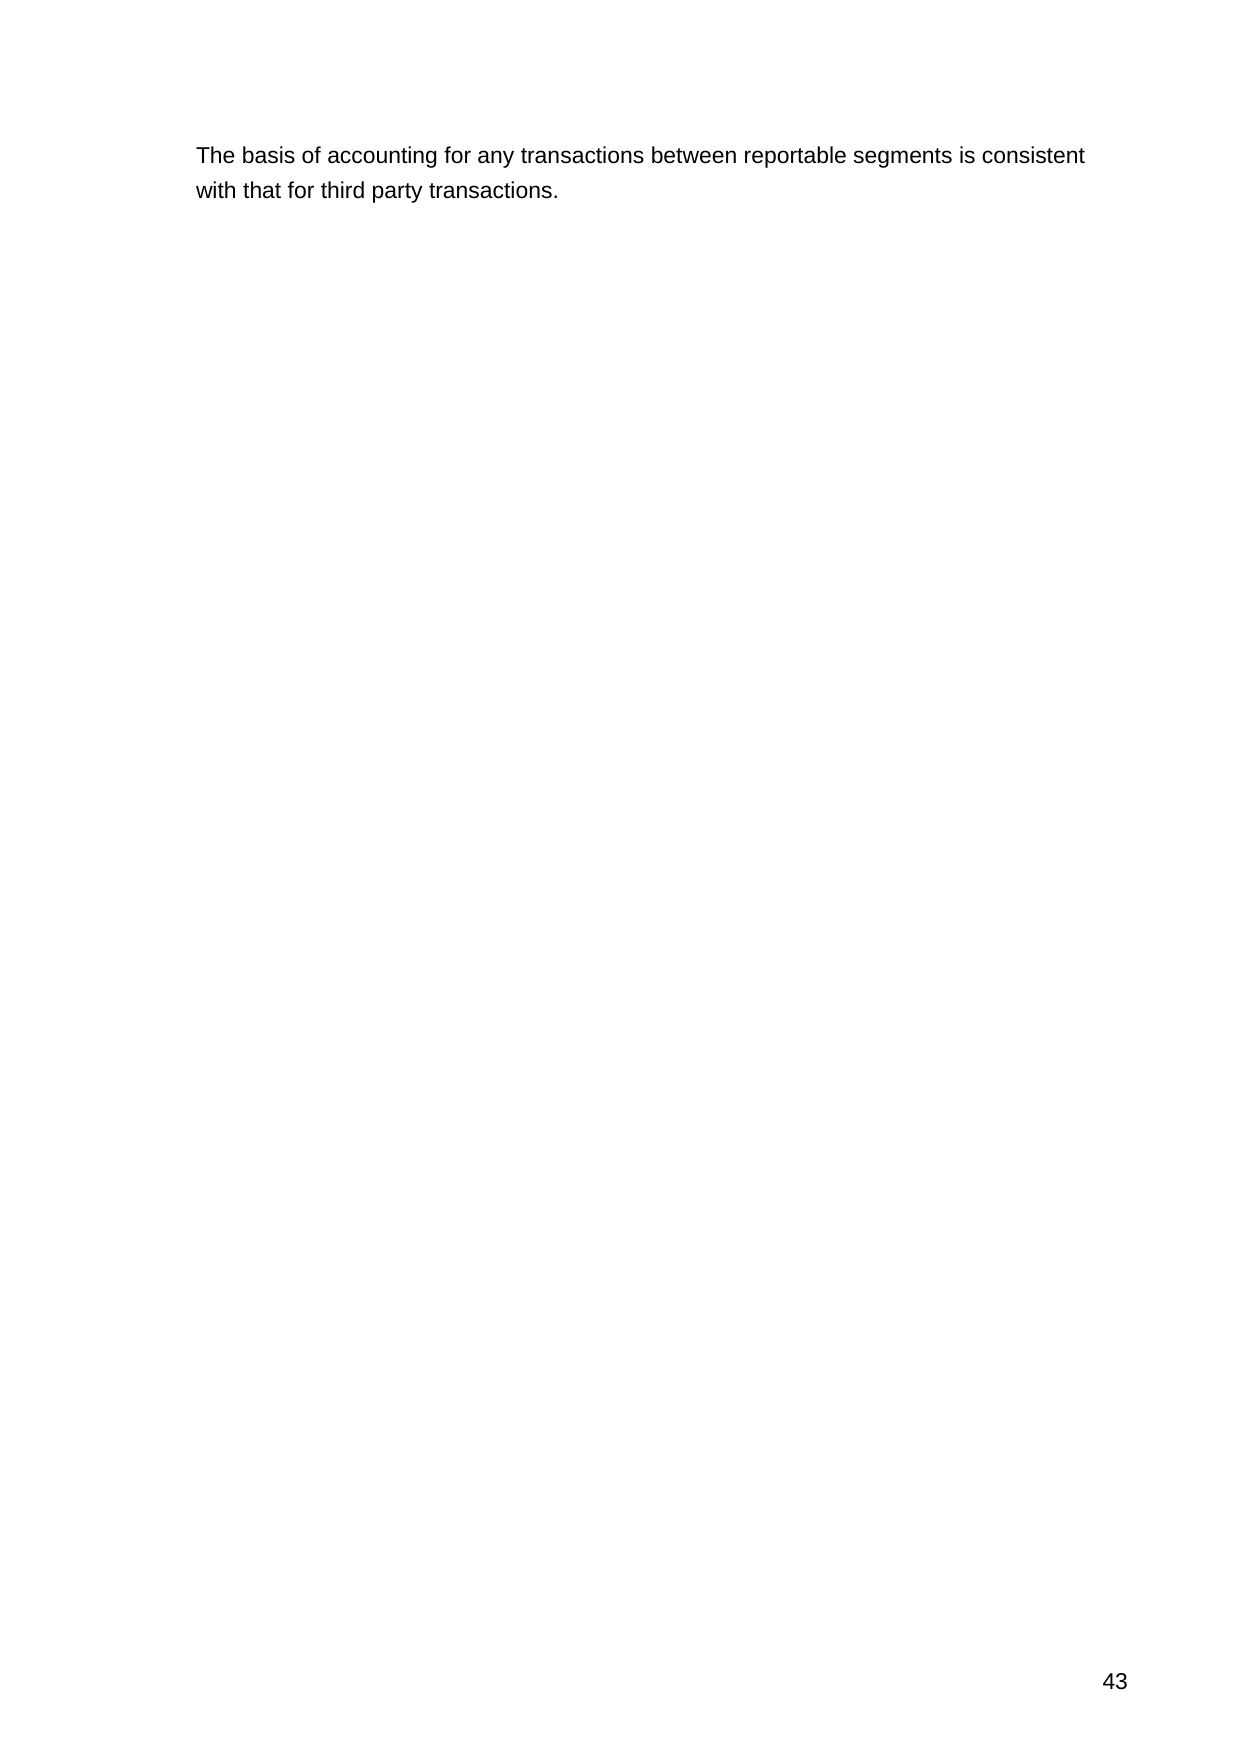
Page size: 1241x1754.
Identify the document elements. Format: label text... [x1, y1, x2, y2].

text The basis of accounting for any transactions between reportable segments is consistent with that for third party transactions. [196, 135, 1128, 206]
